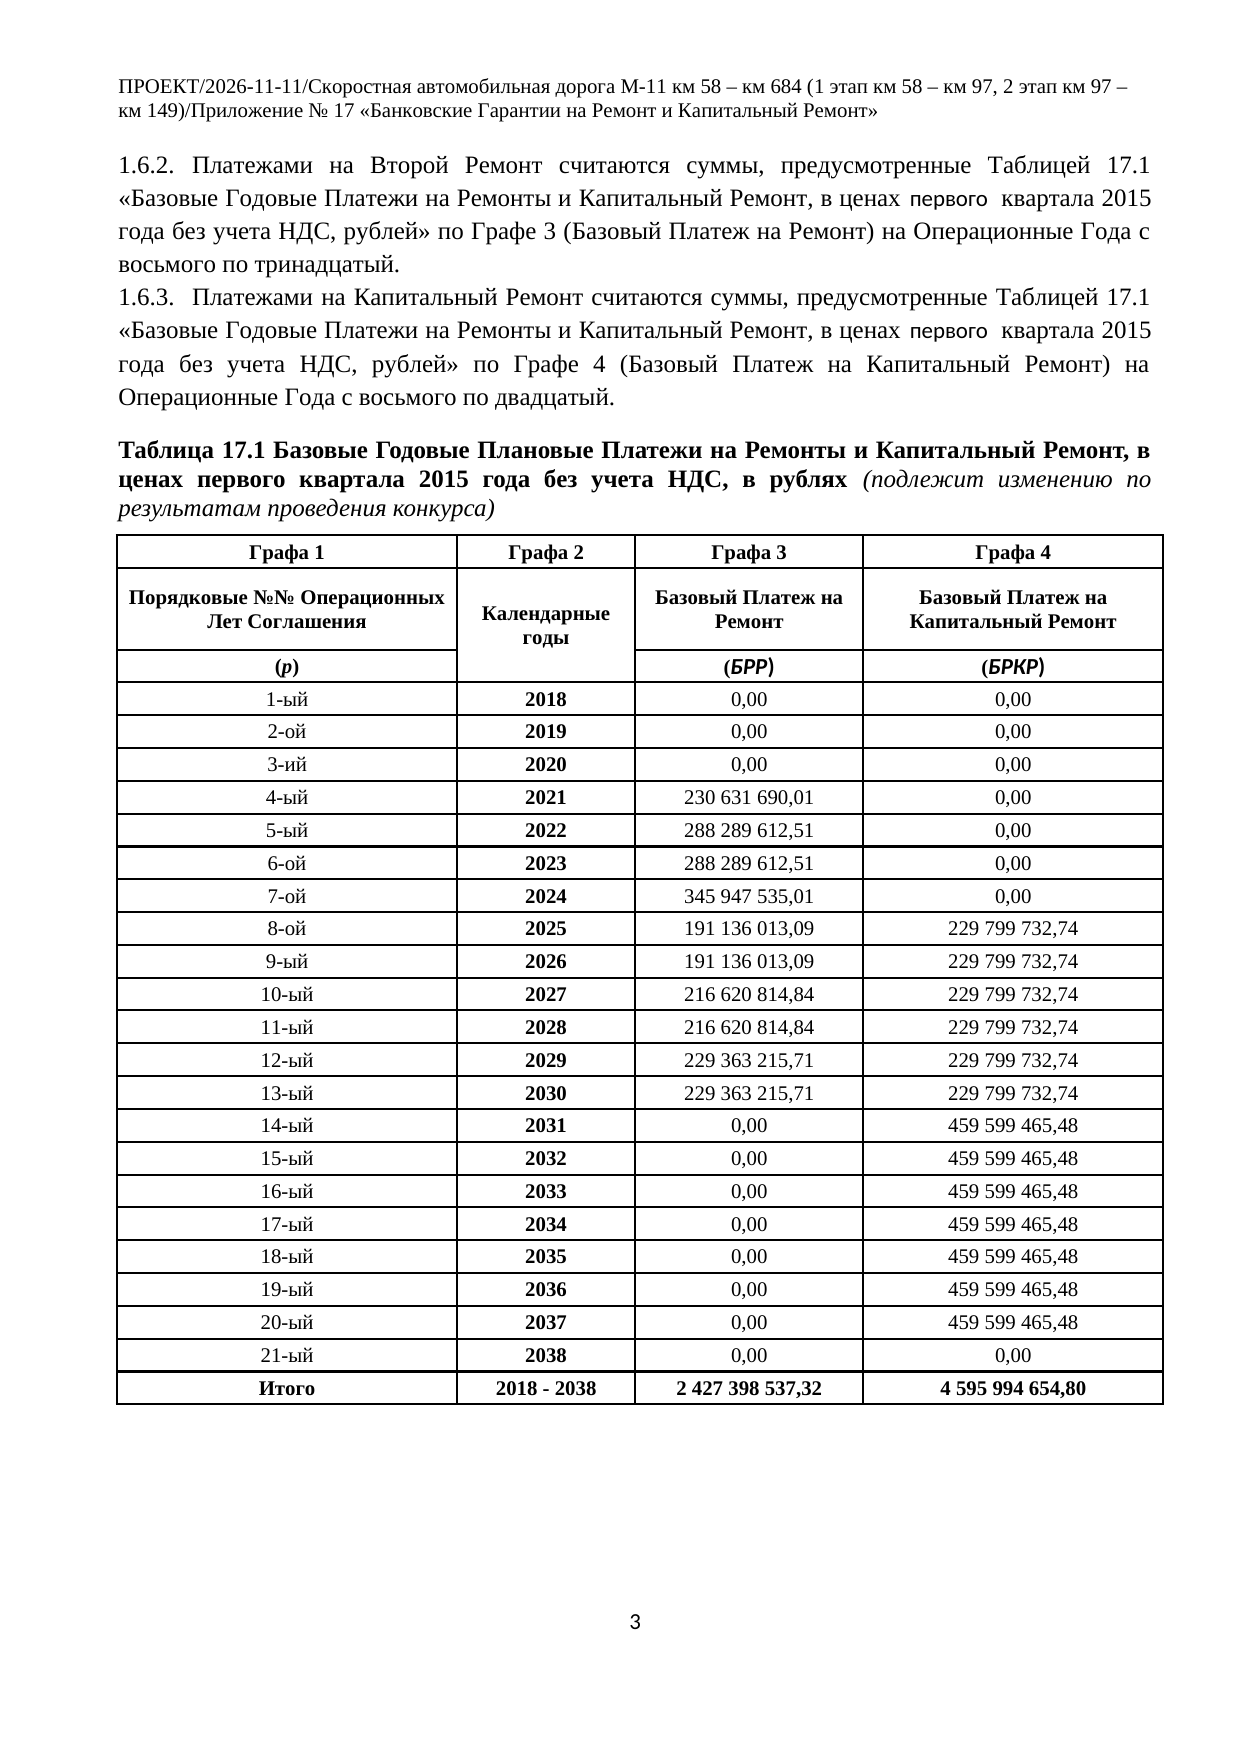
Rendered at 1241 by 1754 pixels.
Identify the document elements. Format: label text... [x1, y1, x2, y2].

table_header Графа 1 [118, 536, 456, 567]
table_cell Базовый Платеж на Ремонт [636, 569, 862, 648]
table_cell 1-ый [118, 683, 456, 714]
table_cell 0,00 [864, 880, 1162, 911]
table_cell Базовый Платеж на Капитальный Ремонт [864, 569, 1162, 648]
table_cell 11-ый [118, 1011, 456, 1042]
table_cell 0,00 [864, 716, 1162, 747]
table_cell 20-ый [118, 1307, 456, 1337]
table_cell 2022 [458, 815, 634, 845]
table_cell 0,00 [636, 1241, 862, 1272]
table_cell 459 599 465,48 [864, 1274, 1162, 1305]
table_cell 2038 [458, 1340, 634, 1370]
table_cell 459 599 465,48 [864, 1208, 1162, 1239]
table_cell 459 599 465,48 [864, 1307, 1162, 1337]
table_cell 5-ый [118, 815, 456, 845]
table_cell 230 631 690,01 [636, 782, 862, 812]
table_cell 0,00 [864, 848, 1162, 878]
table_header Графа 4 [864, 536, 1162, 567]
table_cell 2026 [458, 946, 634, 977]
table_cell 4-ый [118, 782, 456, 812]
table_cell 21-ый [118, 1340, 456, 1370]
table_header Графа 3 [636, 536, 862, 567]
table_cell 216 620 814,84 [636, 979, 862, 1009]
table_cell 15-ый [118, 1143, 456, 1173]
table_cell 229 799 732,74 [864, 1011, 1162, 1042]
table_cell 229 799 732,74 [864, 979, 1162, 1009]
table_cell 191 136 013,09 [636, 946, 862, 977]
table_cell 459 599 465,48 [864, 1143, 1162, 1173]
table_cell 345 947 535,01 [636, 880, 862, 911]
table_cell 0,00 [864, 1340, 1162, 1370]
table_cell (БРКР) [864, 651, 1162, 681]
table_cell 4 595 994 654,80 [864, 1373, 1162, 1403]
table_cell 2018 [458, 683, 634, 714]
table_cell 229 363 215,71 [636, 1077, 862, 1108]
table_cell Итого [118, 1373, 456, 1403]
table_cell 9-ый [118, 946, 456, 977]
table_cell (БРР) [636, 651, 862, 681]
table_cell 2021 [458, 782, 634, 812]
table_cell 2023 [458, 848, 634, 878]
table_cell 0,00 [636, 716, 862, 747]
table_cell 229 363 215,71 [636, 1044, 862, 1075]
table_cell 19-ый [118, 1274, 456, 1305]
table_cell 6-ой [118, 848, 456, 878]
table_cell 10-ый [118, 979, 456, 1009]
table_cell 2034 [458, 1208, 634, 1239]
table_cell 2 427 398 537,32 [636, 1373, 862, 1403]
table_cell 191 136 013,09 [636, 913, 862, 944]
table_cell 0,00 [636, 1340, 862, 1370]
table_cell 2035 [458, 1241, 634, 1272]
table_cell 8-ой [118, 913, 456, 944]
table_cell 2-ой [118, 716, 456, 747]
table_cell 0,00 [636, 749, 862, 780]
table_cell 229 799 732,74 [864, 1044, 1162, 1075]
table_header Графа 2 [458, 536, 634, 567]
table_cell 2019 [458, 716, 634, 747]
table_cell 0,00 [864, 815, 1162, 845]
table_cell 13-ый [118, 1077, 456, 1108]
table_cell Порядковые №№ Операционных Лет Соглашения [118, 569, 456, 648]
text Таблица 17.1 Базовые Годовые Плановые Платежи на Ремонты и Капитальный Ремонт, в ценах первого квартала 2015 года без учета НДС, в рублях (подлежит изменению по результатам проведения конкурса) [118, 436, 1152, 522]
table_cell 18-ый [118, 1241, 456, 1272]
table_cell 14-ый [118, 1110, 456, 1141]
table_cell 2029 [458, 1044, 634, 1075]
table_cell 216 620 814,84 [636, 1011, 862, 1042]
table_cell 0,00 [636, 1176, 862, 1206]
table_cell 2025 [458, 913, 634, 944]
table_cell 2018 - 2038 [458, 1373, 634, 1403]
table_cell 0,00 [636, 1208, 862, 1239]
table_cell Календарные годы [458, 569, 634, 681]
table_cell 3-ий [118, 749, 456, 780]
table_cell 459 599 465,48 [864, 1110, 1162, 1141]
table_cell 0,00 [864, 782, 1162, 812]
table_cell 0,00 [636, 1274, 862, 1305]
table_cell 2028 [458, 1011, 634, 1042]
table_cell 2030 [458, 1077, 634, 1108]
table_cell 2031 [458, 1110, 634, 1141]
table_cell 288 289 612,51 [636, 848, 862, 878]
table_cell 0,00 [636, 683, 862, 714]
table_cell 2033 [458, 1176, 634, 1206]
table_cell 459 599 465,48 [864, 1176, 1162, 1206]
list Платежами на Капитальный Ремонт считаются суммы, предусмотренные Таблицей 17.1 «Базовые Годовые Платежи на Ремонты и Капитальный Ремонт, в ценах первого квартала 2015 года без учета НДС, рублей» по Графе 4 (Базовый Платеж на Капитальный Ремонт) на Операционные Года с восьмого по двадцатый. [118, 282, 1152, 411]
table_cell (p) [118, 651, 456, 681]
table_cell 17-ый [118, 1208, 456, 1239]
table_cell 2027 [458, 979, 634, 1009]
table_cell 229 799 732,74 [864, 946, 1162, 977]
table_cell 12-ый [118, 1044, 456, 1075]
list Платежами на Второй Ремонт считаются суммы, предусмотренные Таблицей 17.1 «Базовые Годовые Платежи на Ремонты и Капитальный Ремонт, в ценах первого квартала 2015 года без учета НДС, рублей» по Графе 3 (Базовый Платеж на Ремонт) на Операционные Года с восьмого по тринадцатый. [118, 150, 1152, 278]
table_cell 229 799 732,74 [864, 1077, 1162, 1108]
table_cell 2020 [458, 749, 634, 780]
table_cell 2032 [458, 1143, 634, 1173]
table_cell 459 599 465,48 [864, 1241, 1162, 1272]
table_cell 288 289 612,51 [636, 815, 862, 845]
table_cell 0,00 [636, 1143, 862, 1173]
table_cell 16-ый [118, 1176, 456, 1206]
table_cell 7-ой [118, 880, 456, 911]
table_cell 2024 [458, 880, 634, 911]
table_cell 229 799 732,74 [864, 913, 1162, 944]
table_cell 0,00 [636, 1307, 862, 1337]
table_cell 2036 [458, 1274, 634, 1305]
table_cell 0,00 [864, 683, 1162, 714]
table_cell 0,00 [636, 1110, 862, 1141]
table_cell 2037 [458, 1307, 634, 1337]
table_cell 0,00 [864, 749, 1162, 780]
